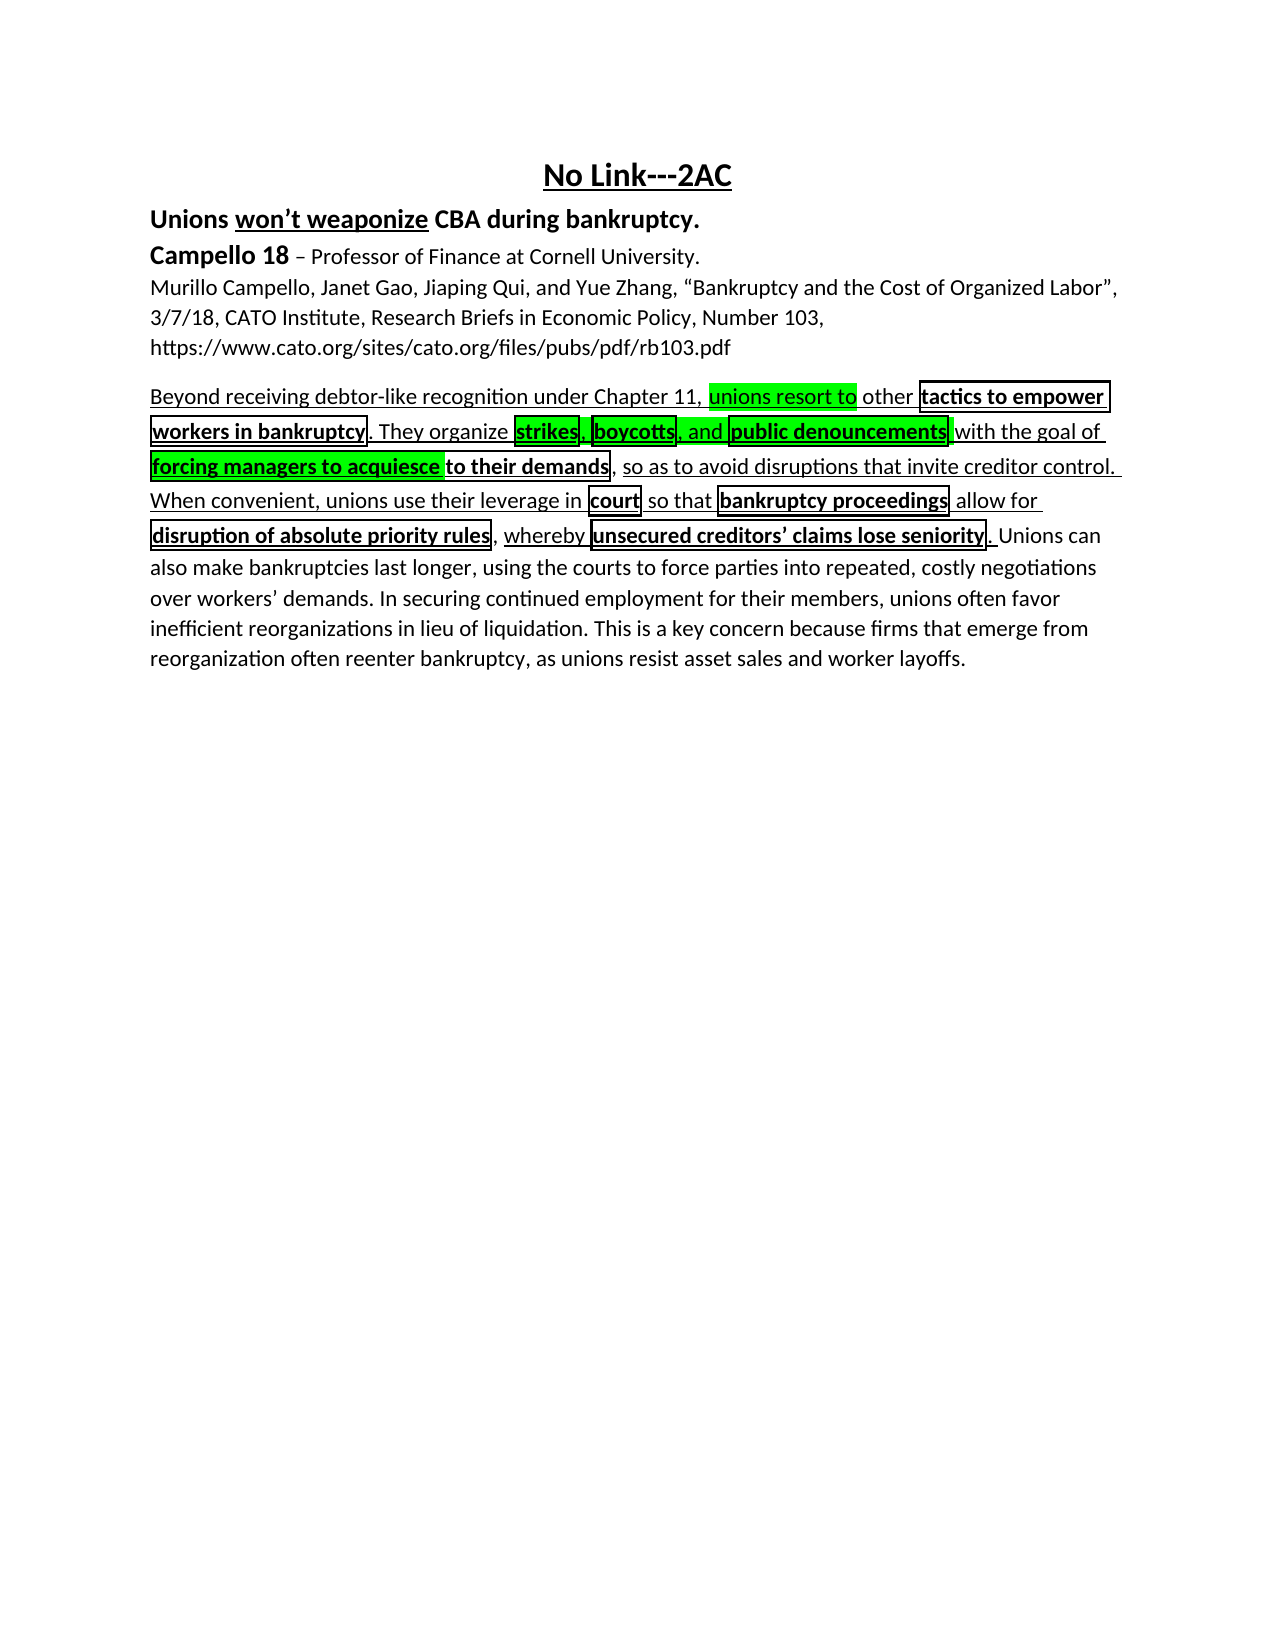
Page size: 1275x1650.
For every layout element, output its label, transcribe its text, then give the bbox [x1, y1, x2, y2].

text Campello 18 – Professor of Finance at Cornell University. Murillo Campello, Janet Gao, Jiaping Qui, and Yue Zhang, “Bankruptcy and the Cost of Organized Labor”, 3/7/18, CATO Institute, Research Briefs in Economic Policy, Number 103, https://www.cato.org/sites/cato.org/files/pubs/pdf/rb103.pdf [150, 238, 1125, 362]
subtitle No Link---2AC [150, 154, 1125, 195]
text Beyond receiving debtor-like recognition under Chapter 11, unions resort to other tactics to empower workers in bankruptcy. They organize strikes, boycotts, and public denouncements with the goal of forcing managers to acquiesce to their demands, so as to avoid disruptions that invite creditor control. When convenient, unions use their leverage in court so that bankruptcy proceedings allow for disruption of absolute priority rules, whereby unsecured creditors’ claims lose seniority. Unions can also make bankruptcies last longer, using the courts to force parties into repeated, costly negotiations over workers’ demands. In securing continued employment for their members, unions often favor inefficient reorganizations in lieu of liquidation. This is a key concern because firms that emerge from reorganization often reenter bankruptcy, as unions resist asset sales and worker layoffs. [150, 380, 1125, 672]
subtitle Unions won’t weaponize CBA during bankruptcy. [150, 202, 1125, 235]
